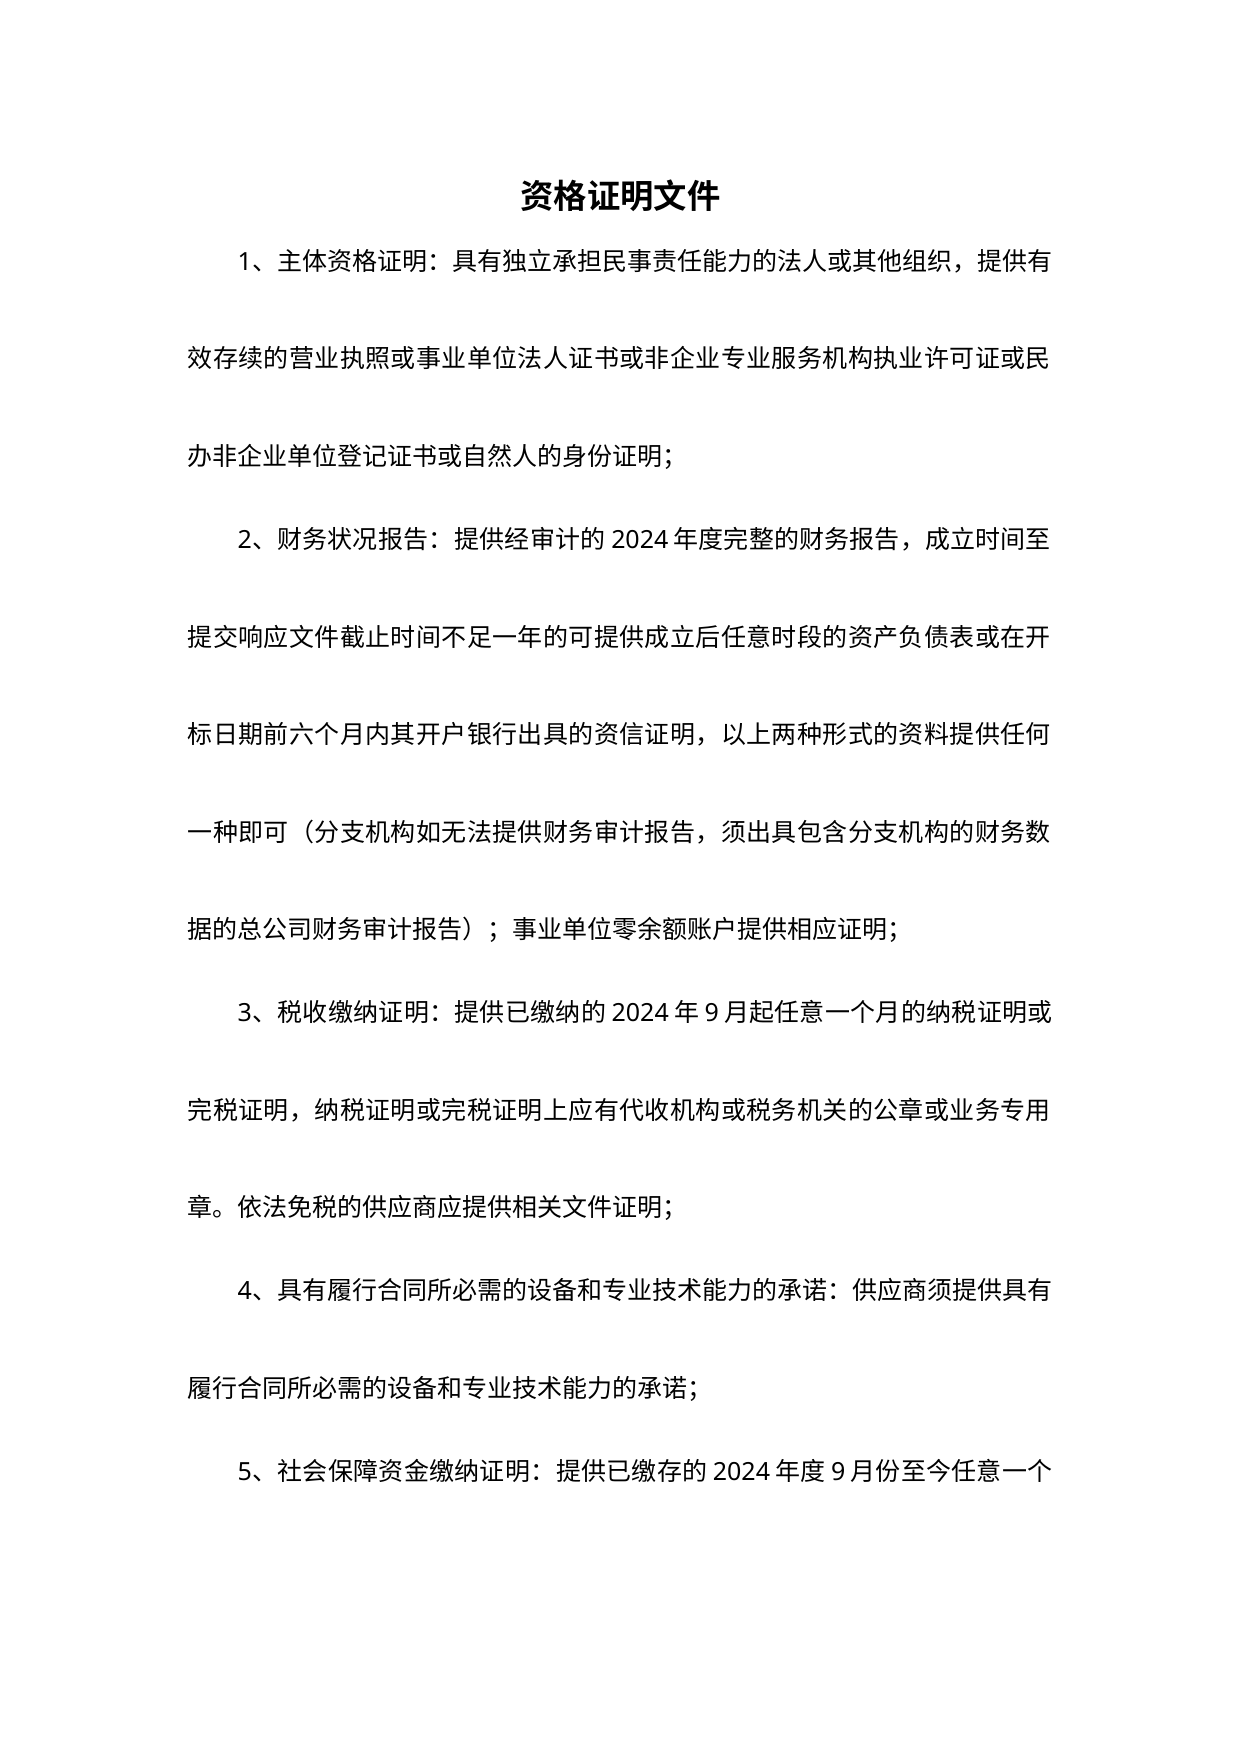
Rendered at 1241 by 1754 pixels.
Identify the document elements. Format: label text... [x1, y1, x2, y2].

text 1、主体资格证明：具有独立承担民事责任能力的法人或其他组织，提供有效存续的营业执照或事业单位法人证书或非企业专业服务机构执业许可证或民办非企业单位登记证书或自然人的身份证明； [187, 227, 1053, 487]
text 3、税收缴纳证明：提供已缴纳的2024年9月起任意一个月的纳税证明或完税证明，纳税证明或完税证明上应有代收机构或税务机关的公章或业务专用章。依法免税的供应商应提供相关文件证明； [187, 978, 1053, 1238]
text 2、财务状况报告：提供经审计的2024年度完整的财务报告，成立时间至提交响应文件截止时间不足一年的可提供成立后任意时段的资产负债表或在开标日期前六个月内其开户银行出具的资信证明，以上两种形式的资料提供任何一种即可（分支机构如无法提供财务审计报告，须出具包含分支机构的财务数据的总公司财务审计报告）；事业单位零余额账户提供相应证明； [187, 505, 1053, 960]
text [187, 1437, 1053, 1502]
text 资格证明文件 [187, 162, 1053, 227]
text 4、具有履行合同所必需的设备和专业技术能力的承诺：供应商须提供具有履行合同所必需的设备和专业技术能力的承诺； [187, 1256, 1053, 1419]
